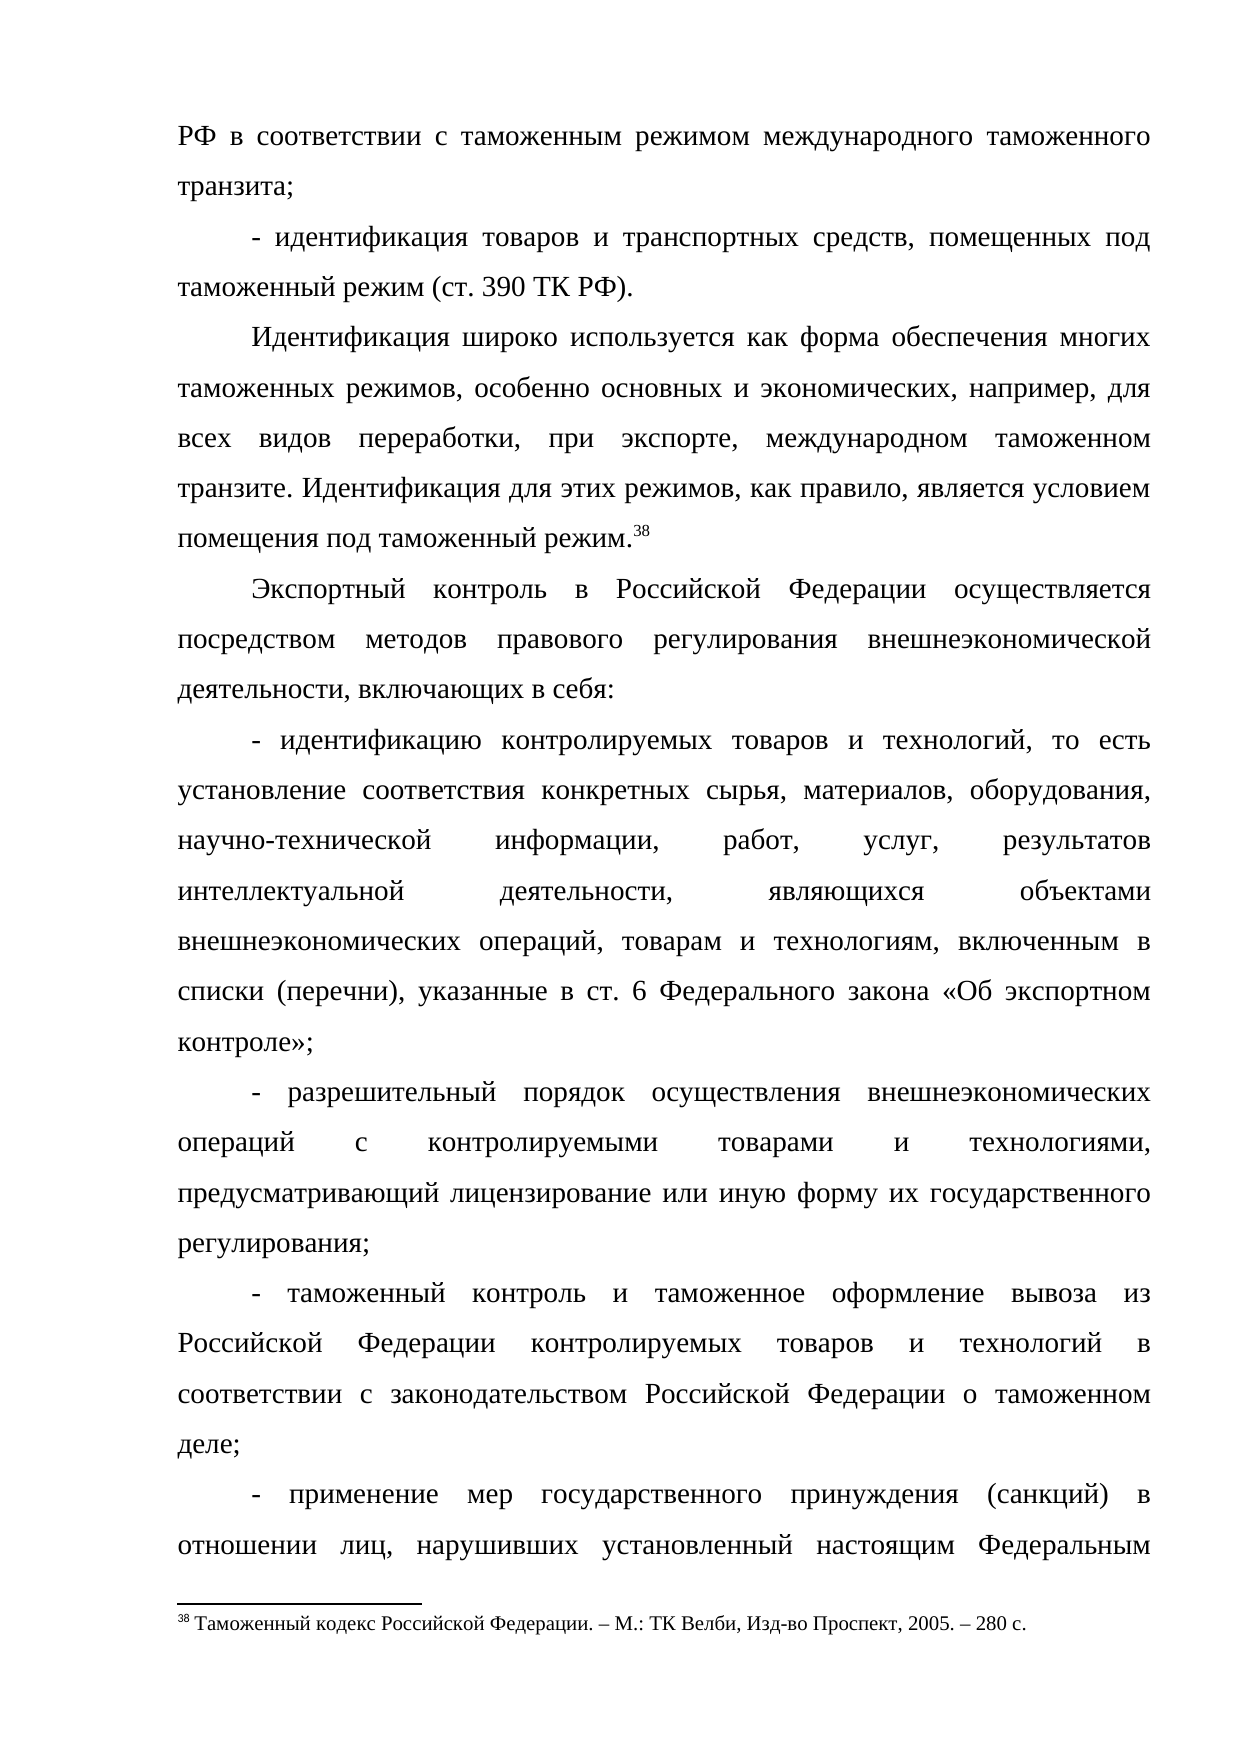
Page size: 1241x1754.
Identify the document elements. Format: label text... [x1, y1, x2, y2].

text - таможенный контроль и таможенное оформление вывоза из Российской Федерации контролируемых товаров и технологий в соответствии с законодательством Российской Федерации о таможенном деле; [177, 1275, 1152, 1460]
text Идентификация широко используется как форма обеспечения многих таможенных режимов, особенно основных и экономических, например, для всех видов переработки, при экспорте, международном таможенном транзите. Идентификация для этих режимов, как правило, является условием помещения под таможенный режим. [177, 319, 1152, 554]
text - идентификация товаров и транспортных средств, помещенных под таможенный режим (ст. 390 ТК РФ). [177, 219, 1152, 303]
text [177, 1477, 1152, 1560]
text - разрешительный порядок осуществления внешнеэкономических операций с контролируемыми товарами и технологиями, предусматривающий лицензирование или иную форму их государственного регулирования; [177, 1074, 1152, 1258]
text Экспортный контроль в Российской Федерации осуществляется посредством методов правового регулирования внешнеэкономической деятельности, включающих в себя: [177, 571, 1152, 705]
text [177, 118, 1152, 202]
text - идентификацию контролируемых товаров и технологий, то есть установление соответствия конкретных сырья, материалов, оборудования, научно-технической информации, работ, услуг, результатов интеллектуальной деятельности, являющихся объектами внешнеэкономических операций, товарам и технологиям, включенным в списки (перечни), указанные в ст. 6 Федерального закона «Об экспортном контроле»; [177, 722, 1152, 1057]
